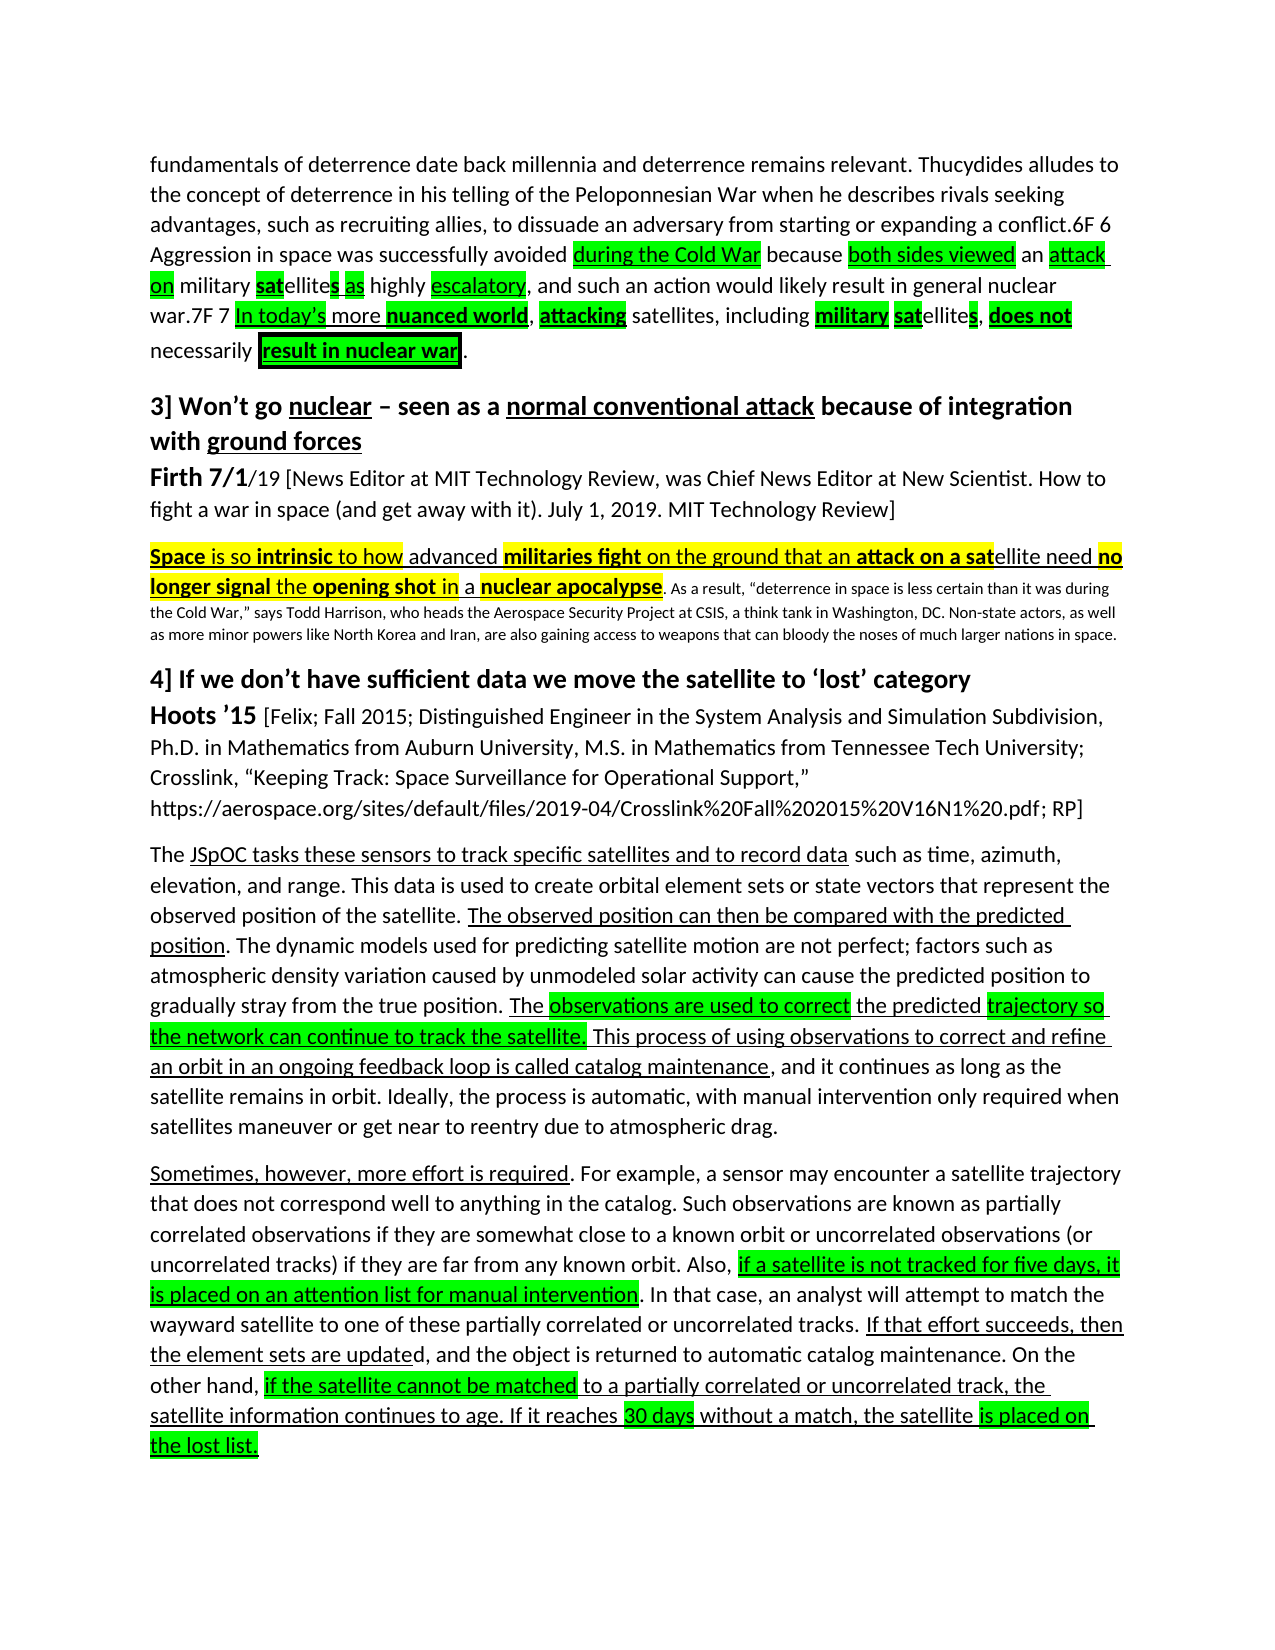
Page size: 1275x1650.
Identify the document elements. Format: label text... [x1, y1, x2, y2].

text The JSpOC tasks these sensors to track specific satellites and to record data such as time, azimuth, elevation, and range. This data is used to create orbital element sets or state vectors that represent the observed position of the satellite. The observed position can then be compared with the predicted position. The dynamic models used for predicting satellite motion are not perfect; factors such as atmospheric density variation caused by unmodeled solar activity can cause the predicted position to gradually stray from the true position. The observations are used to correct the predicted trajectory so the network can continue to track the satellite. This process of using observations to correct and refine an orbit in an ongoing feedback loop is called catalog maintenance, and it continues as long as the satellite remains in orbit. Ideally, the process is automatic, with manual intervention only required when satellites maneuver or get near to reentry due to atmospheric drag. [150, 841, 1125, 1141]
text Sometimes, however, more effort is required. For example, a sensor may encounter a satellite trajectory that does not correspond well to anything in the catalog. Such observations are known as partially correlated observations if they are somewhat close to a known orbit or uncorrelated observations (or uncorrelated tracks) if they are far from any known orbit. Also, if a satellite is not tracked for five days, it is placed on an attention list for manual intervention. In that case, an analyst will attempt to match the wayward satellite to one of these partially correlated or uncorrelated tracks. If that effort succeeds, then the element sets are updated, and the object is returned to automatic catalog maintenance. On the other hand, if the satellite cannot be matched to a partially correlated or uncorrelated track, the satellite information continues to age. If it reaches 30 days without a match, the satellite is placed on the lost list. [150, 1159, 1125, 1459]
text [150, 150, 1125, 369]
text Space is so intrinsic to how advanced militaries fight on the ground that an attack on a satellite need no longer signal the opening shot in a nuclear apocalypse. As a result, “deterrence in space is less certain than it was during the Cold War,” says Todd Harrison, who heads the Aerospace Security Project at CSIS, a think tank in Washington, DC. Non-state actors, as well as more minor powers like North Korea and Iran, are also gaining access to weapons that can bloody the noses of much larger nations in space. [150, 542, 1125, 644]
subtitle 4] If we don’t have sufficient data we move the satellite to ‘lost’ category [150, 662, 1125, 696]
subtitle 3] Won’t go nuclear – seen as a normal conventional attack because of integration with ground forces [150, 389, 1125, 458]
text Firth 7/1/19 [News Editor at MIT Technology Review, was Chief News Editor at New Scientist. How to fight a war in space (and get away with it). July 1, 2019. MIT Technology Review] [150, 460, 1125, 523]
text Hoots ’15 [Felix; Fall 2015; Distinguished Engineer in the System Analysis and Simulation Subdivision, Ph.D. in Mathematics from Auburn University, M.S. in Mathematics from Tennessee Tech University; Crosslink, “Keeping Track: Space Surveillance for Operational Support,” https://aerospace.org/sites/default/files/2019-04/Crosslink%20Fall%202015%20V16N1%20.pdf; RP] [150, 698, 1125, 822]
